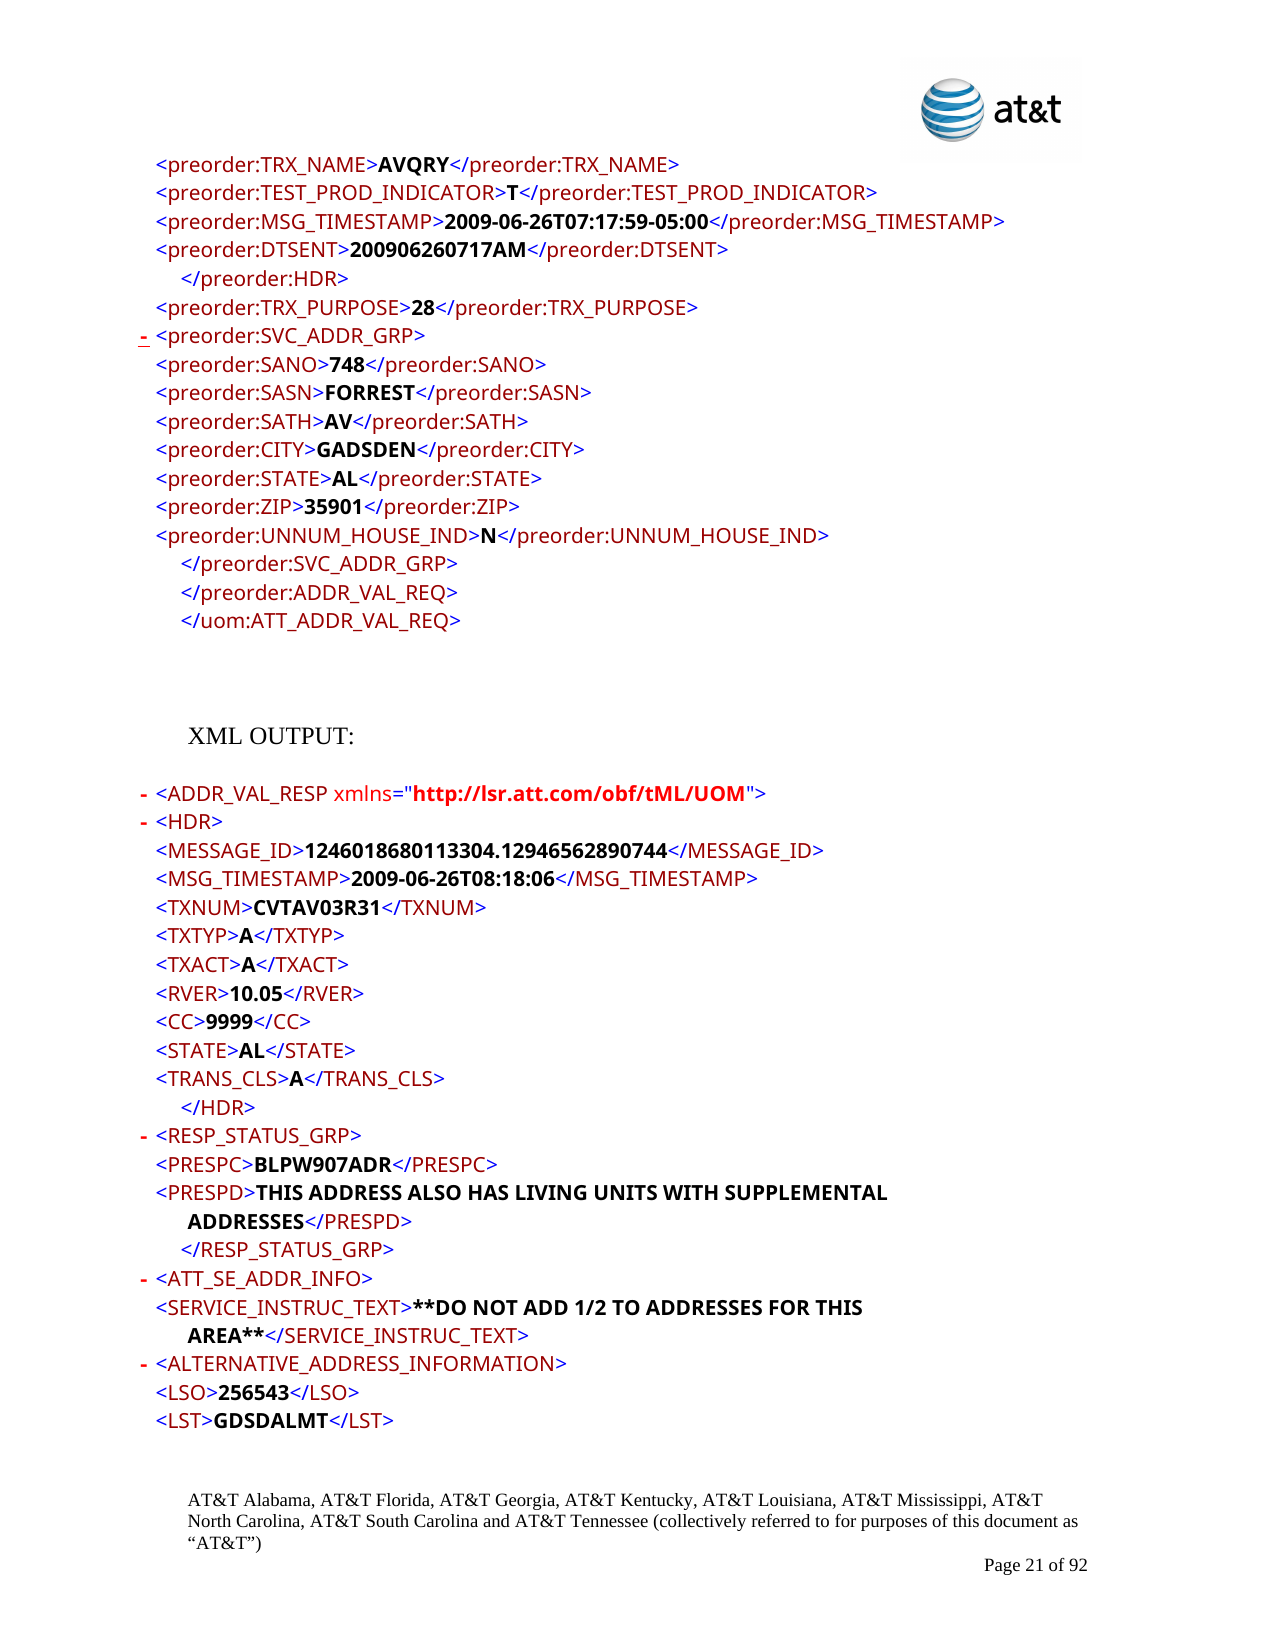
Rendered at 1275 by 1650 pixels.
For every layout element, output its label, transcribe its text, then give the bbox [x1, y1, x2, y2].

text <LSO>256543</LSO> [137, 1378, 1087, 1407]
text <MSG_TIMESTAMP>2009-06-26T08:18:06</MSG_TIMESTAMP> [137, 864, 1087, 893]
text - <preorder:SVC_ADDR_GRP> [137, 321, 1087, 350]
text <STATE></STATE> [137, 1036, 1087, 1064]
text - <HDR> [137, 807, 1087, 836]
text <preorder:TRX_PURPOSE>28</preorder:TRX_PURPOSE> [137, 293, 1087, 321]
text <PRESPD>THIS ADDRESS ALSO HAS LIVING UNITS WITH SUPPLEMENTAL ADDRESSES</PRESPD> [137, 1178, 1087, 1236]
text <preorder:STATE>AL</preorder:STATE> [137, 464, 1087, 492]
text </RESP_STATUS_GRP> [162, 1236, 1087, 1264]
text XML OUTPUT: [187, 721, 1087, 750]
text <LST>GDSDALMT</LST> [137, 1407, 1087, 1435]
text <preorder:TRX_NAME>AVQRY</preorder:TRX_NAME> [137, 150, 1087, 178]
text <preorder:SASN>FORREST</preorder:SASN> [137, 378, 1087, 407]
text </preorder:SVC_ADDR_GRP> [162, 549, 1087, 578]
text <preorder:SATH>AV</preorder:SATH> [137, 407, 1087, 435]
text <MESSAGE_ID>1246018680113304.12946562890744</MESSAGE_ID> [137, 836, 1087, 864]
text </HDR> [162, 1093, 1087, 1121]
text - <ADDR_VAL_RESP xmlns="http://lsr.att.com/obf/tML/UOM"> [137, 779, 1087, 807]
text <TXTYP>A</TXTYP> [137, 922, 1087, 950]
picture [900, 57, 1082, 150]
text </preorder:ADDR_VAL_REQ> [162, 578, 1087, 607]
text <preorder:ZIP>35901</preorder:ZIP> [137, 492, 1087, 521]
text <preorder:TEST_PROD_INDICATOR>T</preorder:TEST_PROD_INDICATOR> [137, 178, 1087, 207]
text - <ALTERNATIVE_ADDRESS_INFORMATION> [137, 1349, 1087, 1378]
text <preorder:UNNUM_HOUSE_IND>N</preorder:UNNUM_HOUSE_IND> [137, 521, 1087, 549]
text </uom:ATT_ADDR_VAL_REQ> [162, 607, 1087, 635]
text <CC>9999</CC> [137, 1007, 1087, 1036]
text <RVER>10.05</RVER> [137, 979, 1087, 1007]
text <preorder:CITY>GADSDEN</preorder:CITY> [137, 435, 1087, 464]
text <SERVICE_INSTRUC_TEXT>**DO NOT ADD 1/2 TO ADDRESSES FOR THIS AREA**</SERVICE_INSTRUC_TEXT> [137, 1293, 1087, 1349]
text <TXNUM>CVTAV03R31</TXNUM> [137, 893, 1087, 922]
text <TRANS_CLS>A</TRANS_CLS> [137, 1064, 1087, 1093]
text <TXACT>A</TXACT> [137, 950, 1087, 979]
text - <ATT_SE_ADDR_INFO> [137, 1264, 1087, 1293]
text <preorder:DTSENT>200906260717AM</preorder:DTSENT> [137, 236, 1087, 264]
text </preorder:HDR> [162, 264, 1087, 293]
text <PRESPC>BLPW907ADR</PRESPC> [137, 1150, 1087, 1178]
text <preorder:SANO>748</preorder:SANO> [137, 350, 1087, 378]
text - <RESP_STATUS_GRP> [137, 1121, 1087, 1150]
text <preorder:MSG_TIMESTAMP>2009-06-26T07:17:59-05:00</preorder:MSG_TIMESTAMP> [137, 207, 1087, 236]
